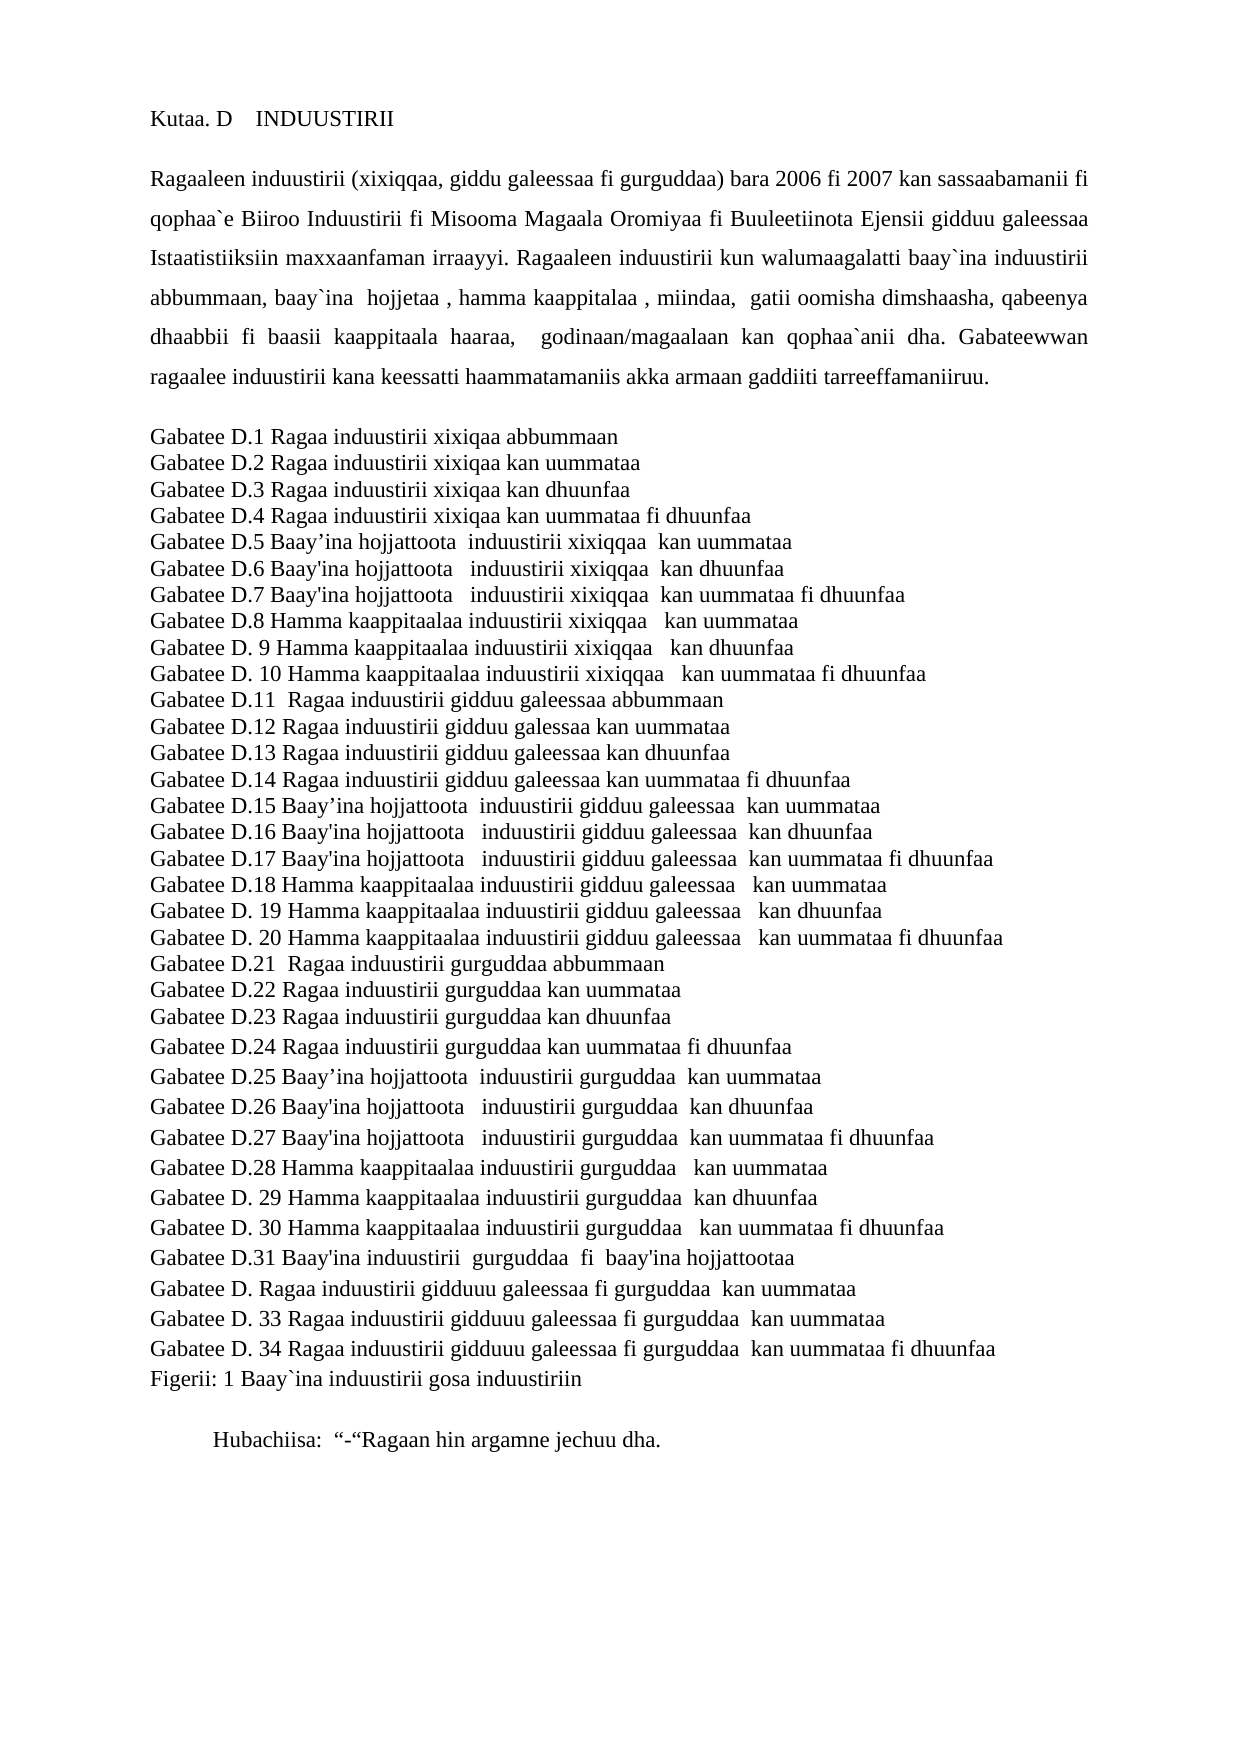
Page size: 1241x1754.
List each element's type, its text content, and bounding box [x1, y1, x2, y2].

text Gabatee D. 34 Ragaa induustirii gidduuu galeessaa fi gurguddaa kan uummataa fi dhuunfaa [150, 1335, 1090, 1361]
text Gabatee D.16 Baay'ina hojjattoota induustirii gidduu galeessaa kan dhuunfaa [150, 818, 1090, 845]
text Gabatee D.24 Ragaa induustirii gurguddaa kan uummataa fi dhuunfaa [150, 1033, 1090, 1059]
text Gabatee D.11 Ragaa induustirii gidduu galeessaa abbummaan [150, 687, 1090, 713]
text Gabatee D.28 Hamma kaappitaalaa induustirii gurguddaa kan uummataa [150, 1154, 1090, 1180]
text Gabatee D. 19 Hamma kaappitaalaa induustirii gidduu galeessaa kan dhuunfaa [150, 897, 1090, 924]
text Gabatee D.14 Ragaa induustirii gidduu galeessaa kan uummataa fi dhuunfaa [150, 766, 1090, 792]
text Ragaaleen induustirii (xixiqqaa, giddu galeessaa fi gurguddaa) bara 2006 fi 2007 kan sassaabamanii fi qophaa`e Biiroo Induustirii fi Misooma Magaala Oromiyaa fi Buuleetiinota Ejensii gidduu galeessaa Istaatistiiksiin maxxaanfaman irraayyi. Ragaaleen induustirii kun walumaagalatti baay`ina induustirii abbummaan, baay`ina hojjetaa , hamma kaappitalaa , miindaa, gatii oomisha dimshaasha, qabeenya dhaabbii fi baasii kaappitaala haaraa, godinaan/magaalaan kan qophaa`anii dha. Gabateewwan ragaalee induustirii kana keessatti haammatamaniis akka armaan gaddiiti tarreeffamaniiruu. [150, 165, 1090, 389]
text Gabatee D. 29 Hamma kaappitaalaa induustirii gurguddaa kan dhuunfaa [150, 1184, 1090, 1210]
text Gabatee D.8 Hamma kaappitaalaa induustirii xixiqqaa kan uummataa [150, 607, 1090, 634]
text Gabatee D.13 Ragaa induustirii gidduu galeessaa kan dhuunfaa [150, 739, 1090, 766]
text Gabatee D.21 Ragaa induustirii gurguddaa abbummaan [150, 950, 1090, 976]
text Gabatee D. 10 Hamma kaappitaalaa induustirii xixiqqaa kan uummataa fi dhuunfaa [150, 660, 1090, 687]
text Gabatee D.4 Ragaa induustirii xixiqaa kan uummataa fi dhuunfaa [150, 502, 1090, 528]
text Gabatee D. Ragaa induustirii gidduuu galeessaa fi gurguddaa kan uummataa [150, 1275, 1090, 1301]
text Gabatee D.31 Baay'ina induustirii gurguddaa fi baay'ina hojjattootaa [150, 1244, 1090, 1271]
text Gabatee D. 33 Ragaa induustirii gidduuu galeessaa fi gurguddaa kan uummataa [150, 1305, 1090, 1331]
text Gabatee D.1 Ragaa induustirii xixiqaa abbummaan [150, 423, 1090, 449]
text Gabatee D.3 Ragaa induustirii xixiqaa kan dhuunfaa [150, 476, 1090, 502]
text Gabatee D.5 Baay’ina hojjattoota induustirii xixiqqaa kan uummataa [150, 528, 1090, 555]
text Gabatee D.7 Baay'ina hojjattoota induustirii xixiqqaa kan uummataa fi dhuunfaa [150, 581, 1090, 607]
text Figerii: 1 Baay`ina induustirii gosa induustiriin [150, 1365, 1090, 1392]
text Gabatee D.6 Baay'ina hojjattoota induustirii xixiqqaa kan dhuunfaa [150, 555, 1090, 581]
text Gabatee D. 20 Hamma kaappitaalaa induustirii gidduu galeessaa kan uummataa fi dhuunfaa [150, 924, 1090, 950]
text Gabatee D.25 Baay’ina hojjattoota induustirii gurguddaa kan uummataa [150, 1063, 1090, 1089]
text Gabatee D.15 Baay’ina hojjattoota induustirii gidduu galeessaa kan uummataa [150, 792, 1090, 818]
text Kutaa. D INDUUSTIRII [150, 105, 1090, 131]
text Gabatee D.26 Baay'ina hojjattoota induustirii gurguddaa kan dhuunfaa [150, 1093, 1090, 1120]
text Hubachiisa: “-“Ragaan hin argamne jechuu dha. [150, 1426, 1090, 1452]
text Gabatee D. 9 Hamma kaappitaalaa induustirii xixiqqaa kan dhuunfaa [150, 634, 1090, 660]
text Gabatee D.2 Ragaa induustirii xixiqaa kan uummataa [150, 449, 1090, 476]
text Gabatee D.12 Ragaa induustirii gidduu galessaa kan uummataa [150, 713, 1090, 739]
text Gabatee D.22 Ragaa induustirii gurguddaa kan uummataa [150, 976, 1090, 1003]
text Gabatee D.18 Hamma kaappitaalaa induustirii gidduu galeessaa kan uummataa [150, 871, 1090, 897]
text Gabatee D.27 Baay'ina hojjattoota induustirii gurguddaa kan uummataa fi dhuunfaa [150, 1124, 1090, 1150]
text Gabatee D. 30 Hamma kaappitaalaa induustirii gurguddaa kan uummataa fi dhuunfaa [150, 1214, 1090, 1241]
text Gabatee D.23 Ragaa induustirii gurguddaa kan dhuunfaa [150, 1003, 1090, 1029]
text Gabatee D.17 Baay'ina hojjattoota induustirii gidduu galeessaa kan uummataa fi dhuunfaa [150, 845, 1090, 871]
